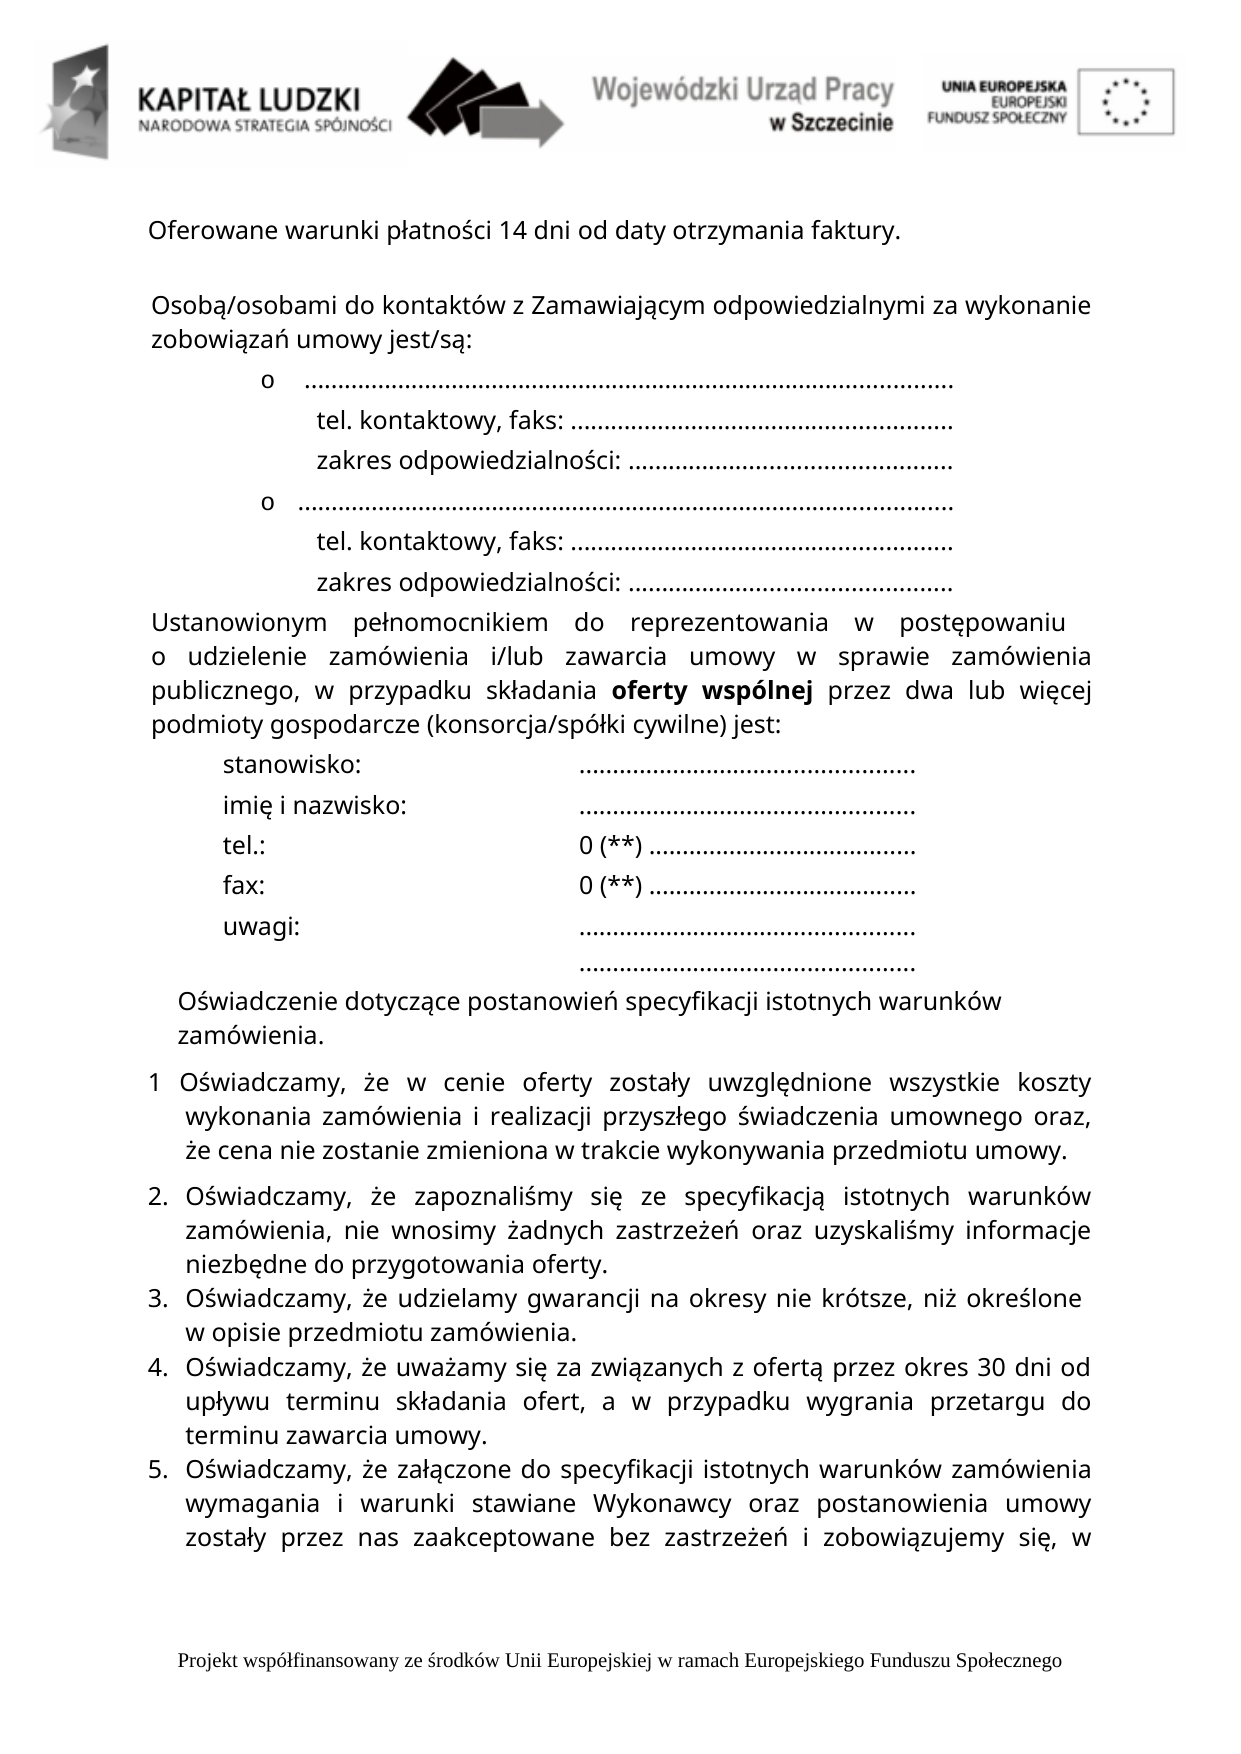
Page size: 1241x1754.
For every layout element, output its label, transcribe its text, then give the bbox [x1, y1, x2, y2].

text tel. kontaktowy, faks: [151, 403, 1092, 437]
text tel.: 0 (**) [223, 828, 1092, 862]
text tel. kontaktowy, faks: [151, 524, 1092, 558]
text uwagi: [223, 908, 1092, 942]
text imię i nazwisko: [223, 787, 1092, 821]
list Oświadczamy, że zapoznaliśmy się ze specyfikacją istotnych warunków zamówienia, nie wnosimy żadnych zastrzeżeń oraz uzyskaliśmy informacje niezbędne do przygotowania oferty. [148, 1179, 1092, 1281]
list Oświadczamy, że uważamy się za związanych z ofertą przez okres 30 dni od upływu terminu składania ofert, a w przypadku wygrania przetargu do terminu zawarcia umowy. [148, 1349, 1092, 1451]
text stanowisko: [223, 747, 1092, 781]
text Osobą/osobami do kontaktów z Zamawiającym odpowiedzialnymi za wykonanie zobowiązań umowy jest/są: [151, 288, 1092, 356]
text zakres odpowiedzialności: [151, 564, 1092, 598]
text fax: 0 (**) [223, 868, 1092, 902]
text Ustanowionym pełnomocnikiem do reprezentowania w postępowaniu o udzielenie zamówienia i/lub zawarcia umowy w sprawie zamówienia publicznego, w przypadku składania oferty wspólnej przez dwa lub więcej podmioty gospodarcze (konsorcja/spółki cywilne) jest: [151, 604, 1092, 741]
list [148, 1451, 1092, 1553]
text Oferowane warunki płatności 14 dni od daty otrzymania faktury. [148, 213, 1092, 247]
list Oświadczamy, że udzielamy gwarancji na okresy nie krótsze, niż określone w opisie przedmiotu zamówienia. [148, 1281, 1092, 1349]
text 1 Oświadczamy, że w cenie oferty zostały uwzględnione wszystkie koszty wykonania zamówienia i realizacji przyszłego świadczenia umownego oraz, że cena nie zostanie zmieniona w trakcie wykonywania przedmiotu umowy. [148, 1064, 1092, 1166]
text Oświadczenie dotyczące postanowień specyfikacji istotnych warunków zamówienia. [177, 983, 1092, 1052]
text zakres odpowiedzialności: [151, 443, 1092, 477]
